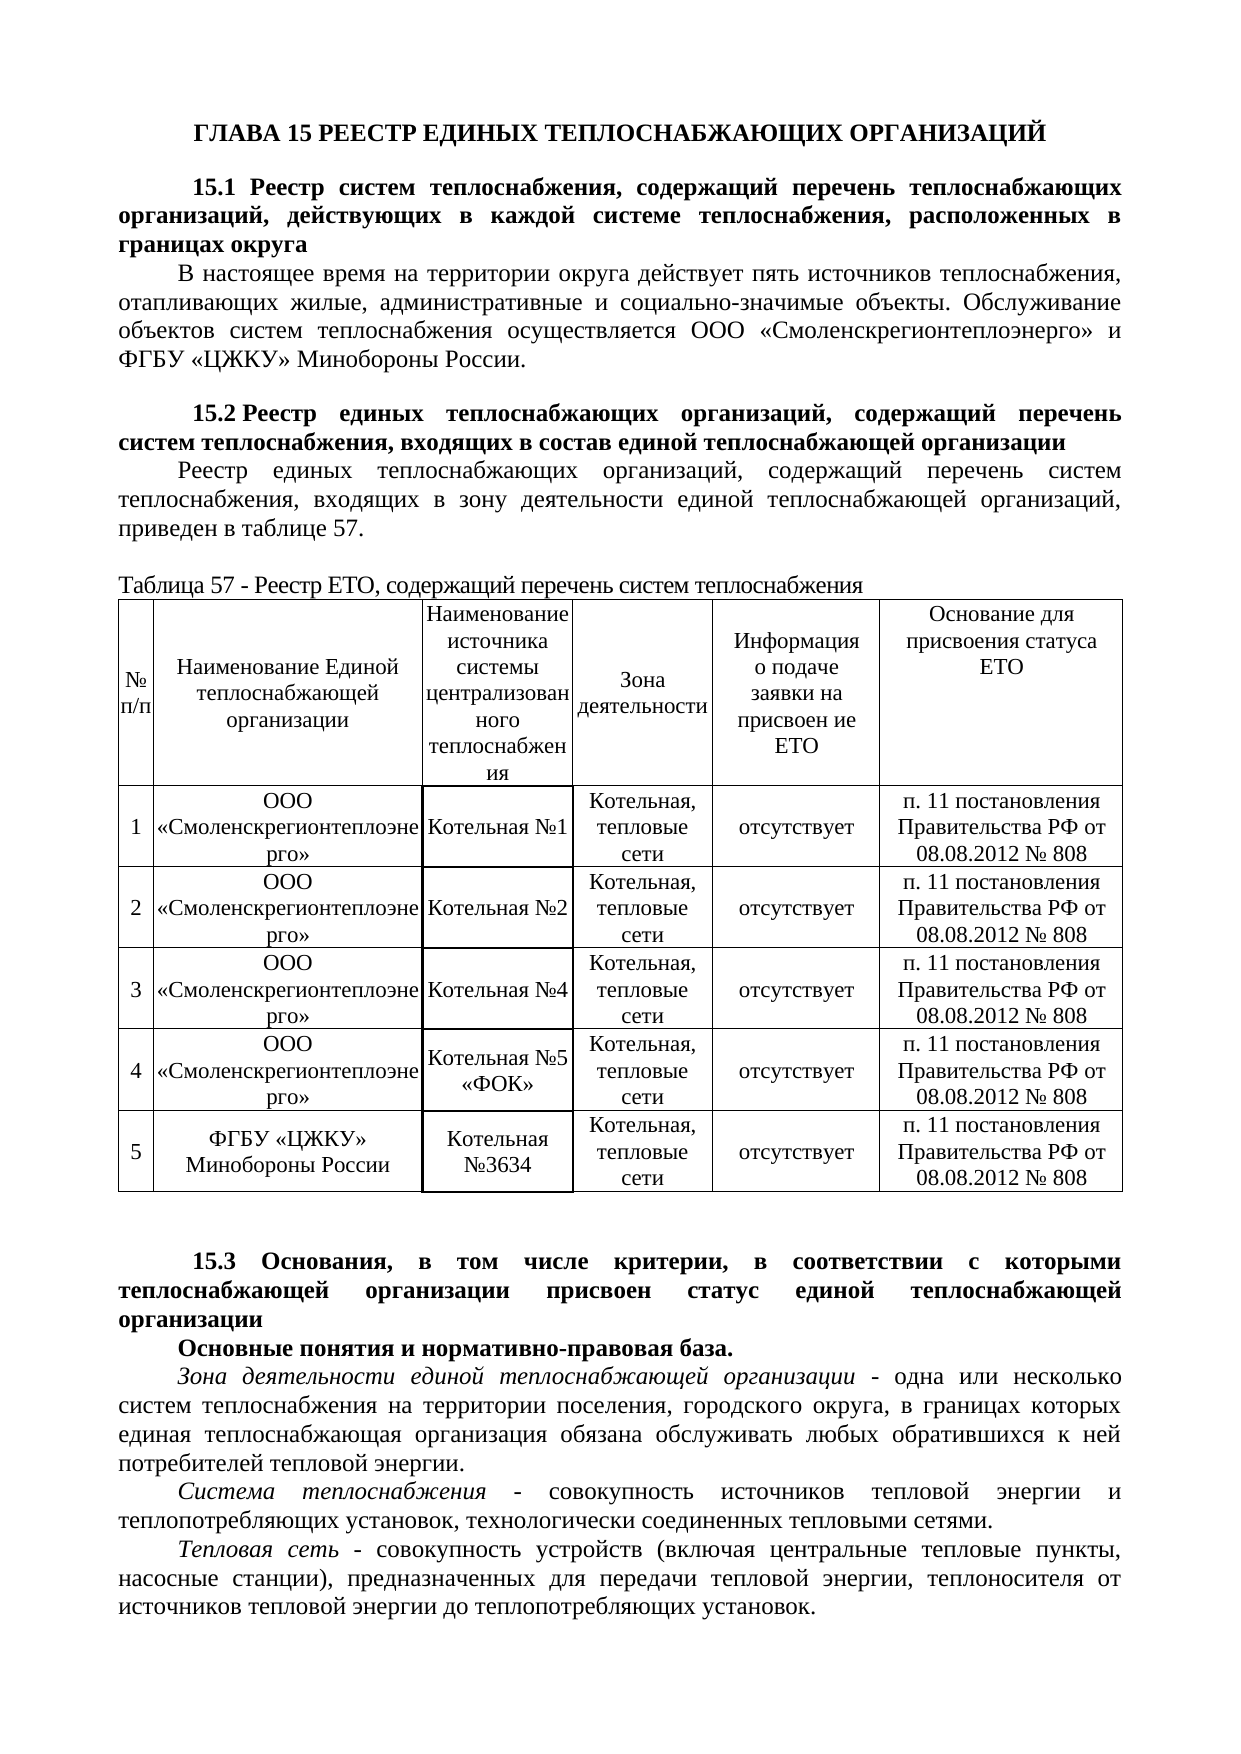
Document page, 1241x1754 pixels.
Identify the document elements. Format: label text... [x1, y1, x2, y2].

text Реестр единых теплоснабжающих организаций, содержащий перечень систем теплоснабжения, входящих в зону деятельности единой теплоснабжающей организаций, приведен в таблице 57. [118, 456, 1122, 542]
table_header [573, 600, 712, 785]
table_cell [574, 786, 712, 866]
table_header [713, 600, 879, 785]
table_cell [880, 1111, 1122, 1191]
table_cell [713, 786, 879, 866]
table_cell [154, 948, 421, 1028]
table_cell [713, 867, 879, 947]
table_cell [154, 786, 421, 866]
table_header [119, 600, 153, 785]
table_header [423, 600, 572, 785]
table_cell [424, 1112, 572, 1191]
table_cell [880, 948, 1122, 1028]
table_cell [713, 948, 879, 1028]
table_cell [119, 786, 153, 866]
text Тепловая сеть - совокупность устройств (включая центральные тепловые пункты, насосные станции), предназначенных для передачи тепловой энергии, теплоносителя от источников тепловой энергии до теплопотребляющих установок. [118, 1534, 1122, 1620]
text Система теплоснабжения - совокупность источников тепловой энергии и теплопотребляющих установок, технологически соединенных тепловыми сетями. [118, 1476, 1122, 1534]
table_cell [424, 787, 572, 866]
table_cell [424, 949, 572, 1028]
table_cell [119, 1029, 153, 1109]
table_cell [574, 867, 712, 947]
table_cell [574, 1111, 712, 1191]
text В настоящее время на территории округа действует пять источников теплоснабжения, отапливающих жилые, административные и социально-значимые объекты. Обслуживание объектов систем теплоснабжения осуществляется ООО «Смоленскрегионтеплоэнерго» и ФГБУ «ЦЖКУ» Минобороны России. [118, 258, 1122, 373]
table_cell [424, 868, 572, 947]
text Зона деятельности единой теплоснабжающей организации - одна или несколько систем теплоснабжения на территории поселения, городского округа, в границах которых единая теплоснабжающая организация обязана обслуживать любых обратившихся к ней потребителей тепловой энергии. [118, 1361, 1122, 1476]
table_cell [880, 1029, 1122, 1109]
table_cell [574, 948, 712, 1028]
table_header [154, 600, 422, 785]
subtitle ГЛАВА 15 Реестр единых теплоснабжающих организаций [118, 118, 1122, 147]
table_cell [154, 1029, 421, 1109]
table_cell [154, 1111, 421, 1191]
subtitle 15.1 Реестр систем теплоснабжения, содержащий перечень теплоснабжающих организаций, действующих в каждой системе теплоснабжения, расположенных в границах округа [118, 172, 1122, 258]
subtitle 15.2 Реестр единых теплоснабжающих организаций, содержащий перечень систем теплоснабжения, входящих в состав единой теплоснабжающей организации [118, 398, 1122, 456]
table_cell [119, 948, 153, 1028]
text Основные понятия и нормативно-правовая база. [118, 1333, 1122, 1361]
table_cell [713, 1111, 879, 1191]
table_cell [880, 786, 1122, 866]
subtitle 15.3 Основания, в том числе критерии, в соответствии с которыми теплоснабжающей организации присвоен статус единой теплоснабжающей организации [118, 1246, 1122, 1333]
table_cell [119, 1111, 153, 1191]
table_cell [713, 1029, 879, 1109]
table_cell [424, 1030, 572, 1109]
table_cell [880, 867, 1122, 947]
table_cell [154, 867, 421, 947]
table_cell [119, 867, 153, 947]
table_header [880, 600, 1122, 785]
text Таблица 57 - Реестр ЕТО, содержащий перечень систем теплоснабжения [118, 571, 1122, 599]
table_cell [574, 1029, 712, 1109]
